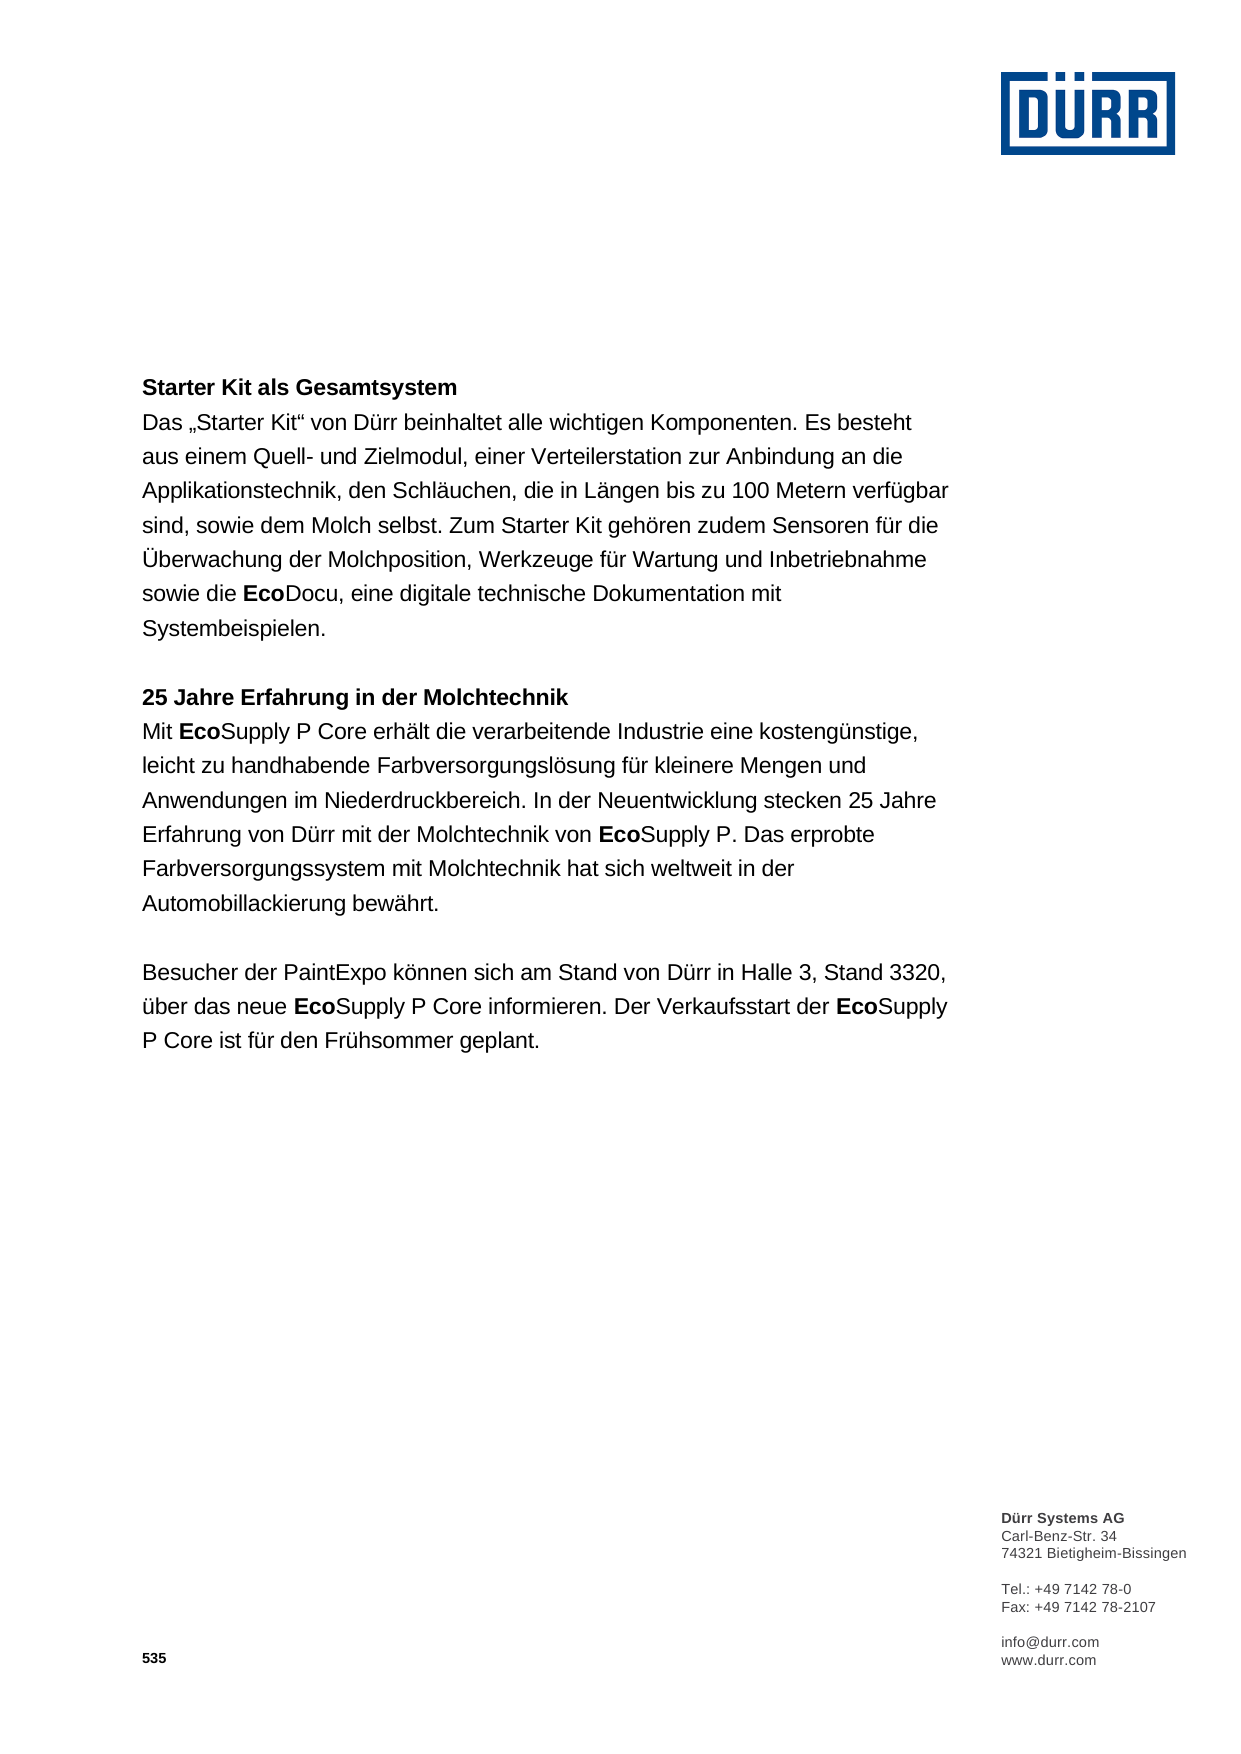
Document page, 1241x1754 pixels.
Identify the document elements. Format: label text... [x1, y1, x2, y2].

picture [1001, 72, 1175, 155]
text Das „Starter Kit“ von Dürr beinhaltet alle wichtigen Komponenten. Es besteht aus einem Quell- und Zielmodul, einer Verteilerstation zur Anbindung an die Applikationstechnik, den Schläuchen, die in Längen bis zu 100 Metern verfügbar sind, sowie dem Molch selbst. Zum Starter Kit gehören zudem Sensoren für die Überwachung der Molchposition, Werkzeuge für Wartung und Inbetriebnahme sowie die EcoDocu, eine digitale technische Dokumentation mit Systembeispielen. [142, 401, 951, 641]
text Starter Kit als Gesamtsystem [142, 366, 951, 401]
text Mit EcoSupply P Core erhält die verarbeitende Industrie eine kostengünstige, leicht zu handhabende Farbversorgungslösung für kleinere Mengen und Anwendungen im Niederdruckbereich. In der Neuentwicklung stecken 25 Jahre Erfahrung von Dürr mit der Molchtechnik von EcoSupply P. Das erprobte Farbversorgungssystem mit Molchtechnik hat sich weltweit in der Automobillackierung bewährt. [142, 710, 951, 916]
text 25 Jahre Erfahrung in der Molchtechnik [142, 676, 951, 710]
text Besucher der PaintExpo können sich am Stand von Dürr in Halle 3, Stand 3320, über das neue EcoSupply P Core informieren. Der Verkaufsstart der EcoSupply P Core ist für den Frühsommer geplant. [142, 951, 951, 1054]
